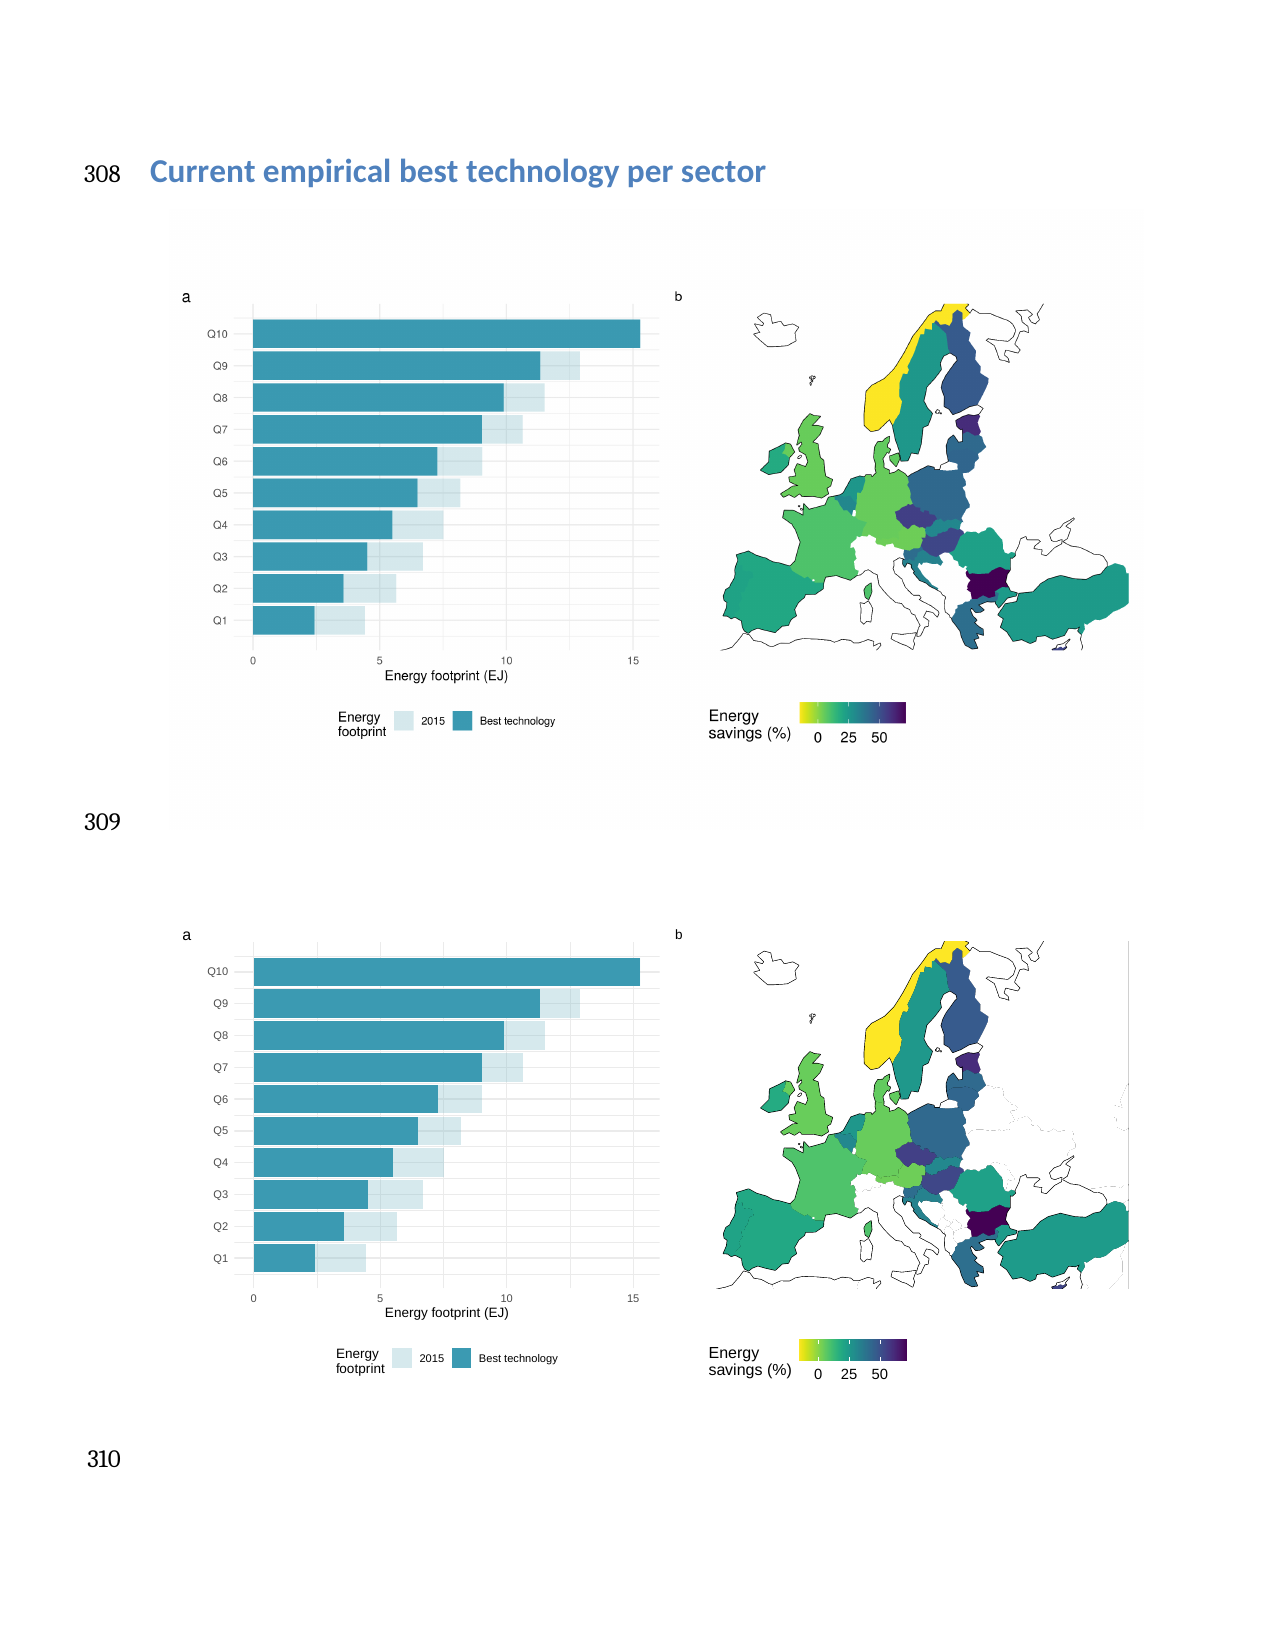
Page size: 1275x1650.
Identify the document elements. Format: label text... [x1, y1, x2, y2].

subtitle Current empirical best technology per sector [150, 150, 1125, 191]
picture [168, 209, 1144, 830]
